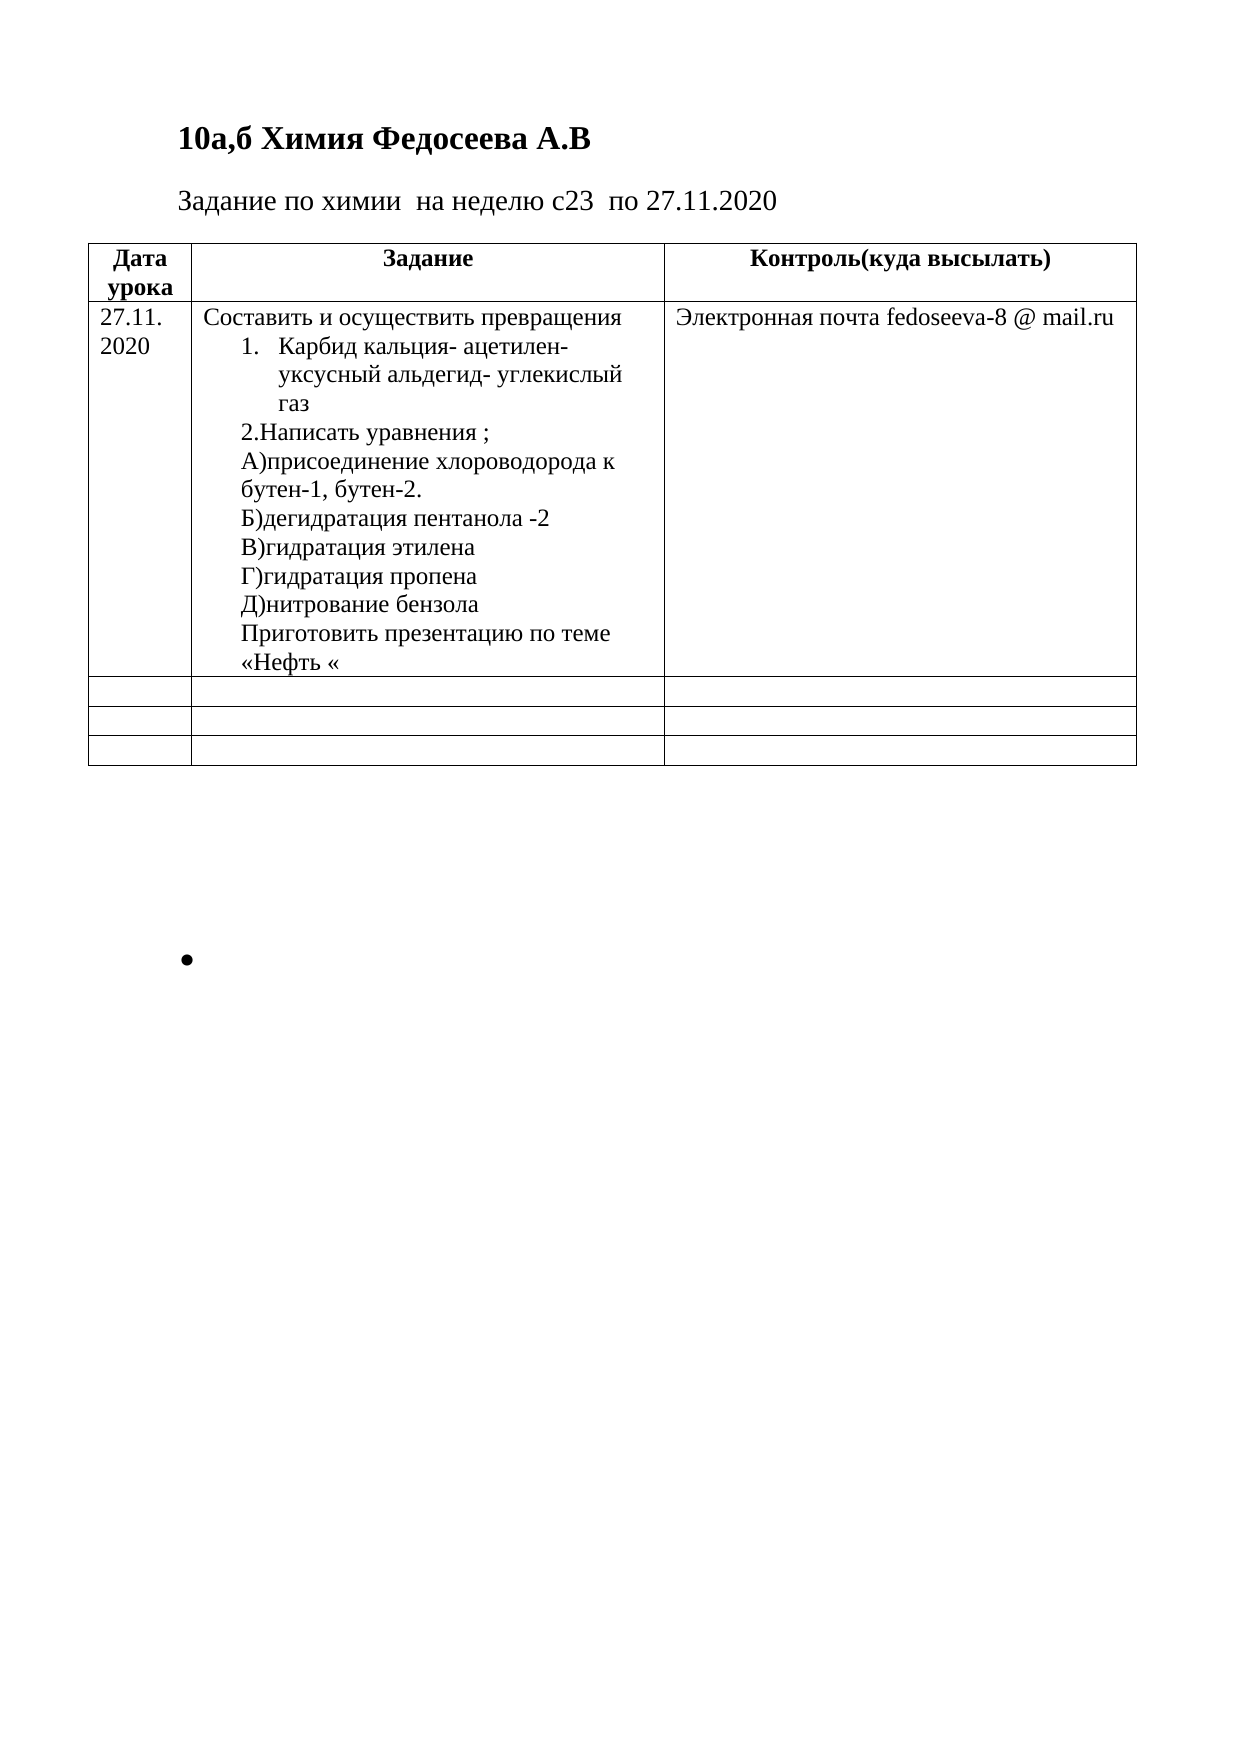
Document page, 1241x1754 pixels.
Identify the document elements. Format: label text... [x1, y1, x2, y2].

table_cell [192, 707, 664, 735]
table_cell [665, 677, 1136, 706]
table_header Контроль(куда высылать) [665, 244, 1136, 301]
table_cell [665, 736, 1136, 765]
table_header Дата урока [89, 244, 191, 301]
text Задание по химии на неделю с23 по 27.11.2020 [177, 183, 1152, 217]
table_cell [192, 677, 664, 706]
table_cell Составить и осуществить превращения Карбид кальция- ацетилен-уксусный альдегид- углекислый газ 2.Написать уравнения ; А)присоединение хлороводорода к бутен-1, бутен-2. Б)дегидратация пентанола -2 В)гидратация этилена Г)гидратация пропена Д)нитрование бензола Приготовить презентацию по теме «Нефть « [192, 302, 664, 676]
table_cell Электронная почта fedoseeva-8 @ mail.ru [665, 302, 1136, 676]
table_cell [89, 707, 191, 735]
table_cell 27.11. 2020 [89, 302, 191, 676]
text . [177, 892, 1152, 984]
table_cell [665, 707, 1136, 735]
table_cell [192, 736, 664, 765]
text 10а,б Химия Федосеева А.В [177, 118, 1152, 156]
table_cell [89, 736, 191, 765]
table_cell [89, 677, 191, 706]
table_header Задание [192, 244, 664, 301]
